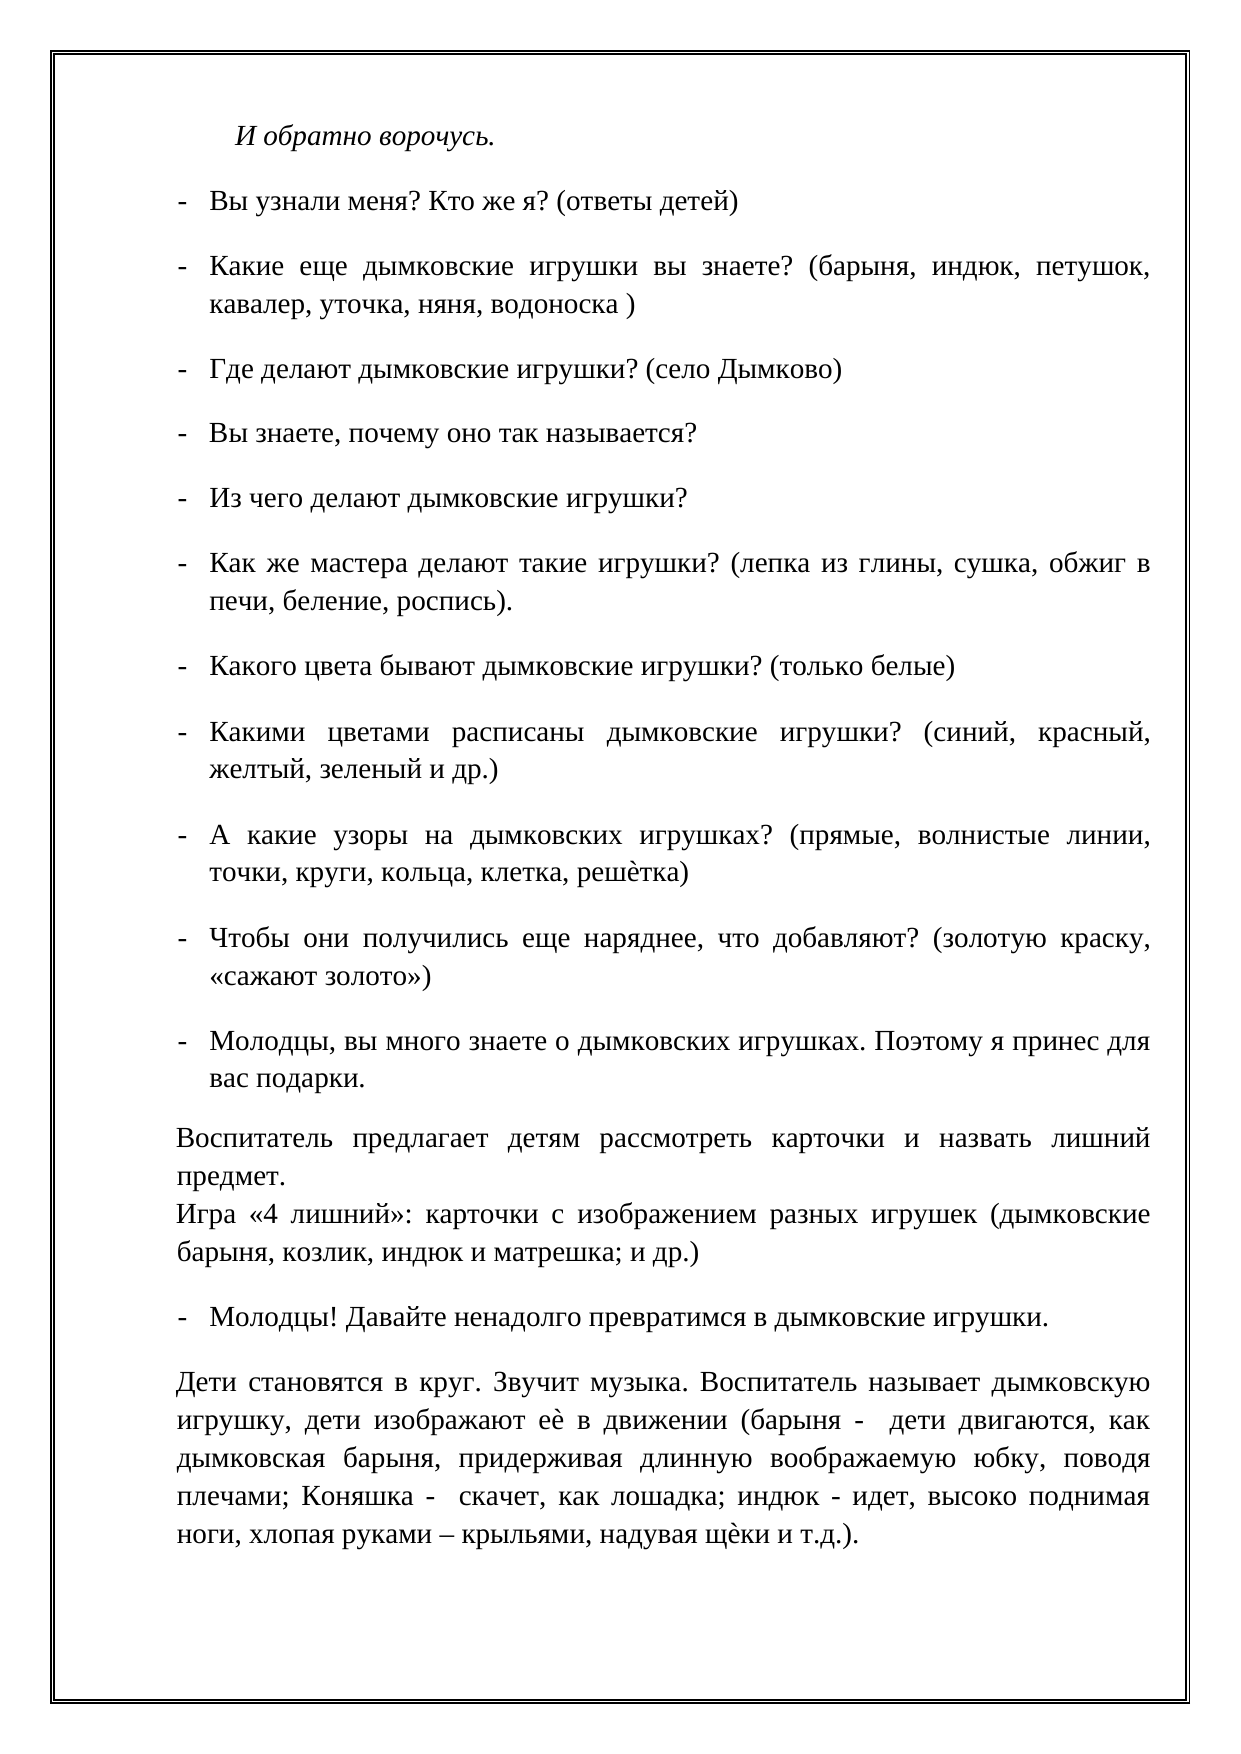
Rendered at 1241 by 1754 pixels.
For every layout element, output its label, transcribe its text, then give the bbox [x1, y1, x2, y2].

list Из чего делают дымковские игрушки? [177, 480, 1152, 514]
list А какие узоры на дымковских игрушках? (прямые, волнистые линии, точки, круги, кольца, клетка, решѐтка) [177, 817, 1152, 888]
text Игра «4 лишний»: карточки с изображением разных игрушек (дымковские барыня, козлик, индюк и матрешка; и др.) [176, 1196, 1152, 1268]
text Воспитатель предлагает детям рассмотреть карточки и назвать лишний предмет. [176, 1120, 1152, 1191]
text - Вы знаете, почему оно так называется? [177, 416, 1152, 449]
list Как же мастера делают такие игрушки? (лепка из глины, сушка, обжиг в печи, беление, роспись). [177, 546, 1152, 617]
list Какого цвета бывают дымковские игрушки? (только белые) [177, 648, 1152, 682]
list Чтобы они получились еще наряднее, что добавляют? (золотую краску, «сажают золото») [177, 920, 1152, 991]
text И обратно ворочусь. [235, 118, 1152, 152]
text Дети становятся в круг. Звучит музыка. Воспитатель называет дымковскую игрушку, дети изображают еѐ в движении (барыня - дети двигаются, как дымковская барыня, придерживая длинную воображаемую юбку, поводя плечами; Коняшка - скачет, как лошадка; индюк - идет, высоко поднимая ноги, хлопая руками – крыльями, надувая щѐки и т.д.). [176, 1364, 1152, 1549]
list Где делают дымковские игрушки? (село Дымково) [177, 351, 1152, 384]
list Молодцы! Давайте ненадолго превратимся в дымковские игрушки. [177, 1299, 1152, 1333]
list Вы узнали меня? Кто же я? (ответы детей) [177, 183, 1152, 216]
list Молодцы, вы много знаете о дымковских игрушках. Поэтому я принес для вас подарки. [177, 1023, 1152, 1094]
list Какими цветами расписаны дымковские игрушки? (синий, красный, желтый, зеленый и др.) [177, 714, 1152, 785]
list Какие еще дымковские игрушки вы знаете? (барыня, индюк, петушок, кавалер, уточка, няня, водоноска ) [177, 248, 1152, 319]
